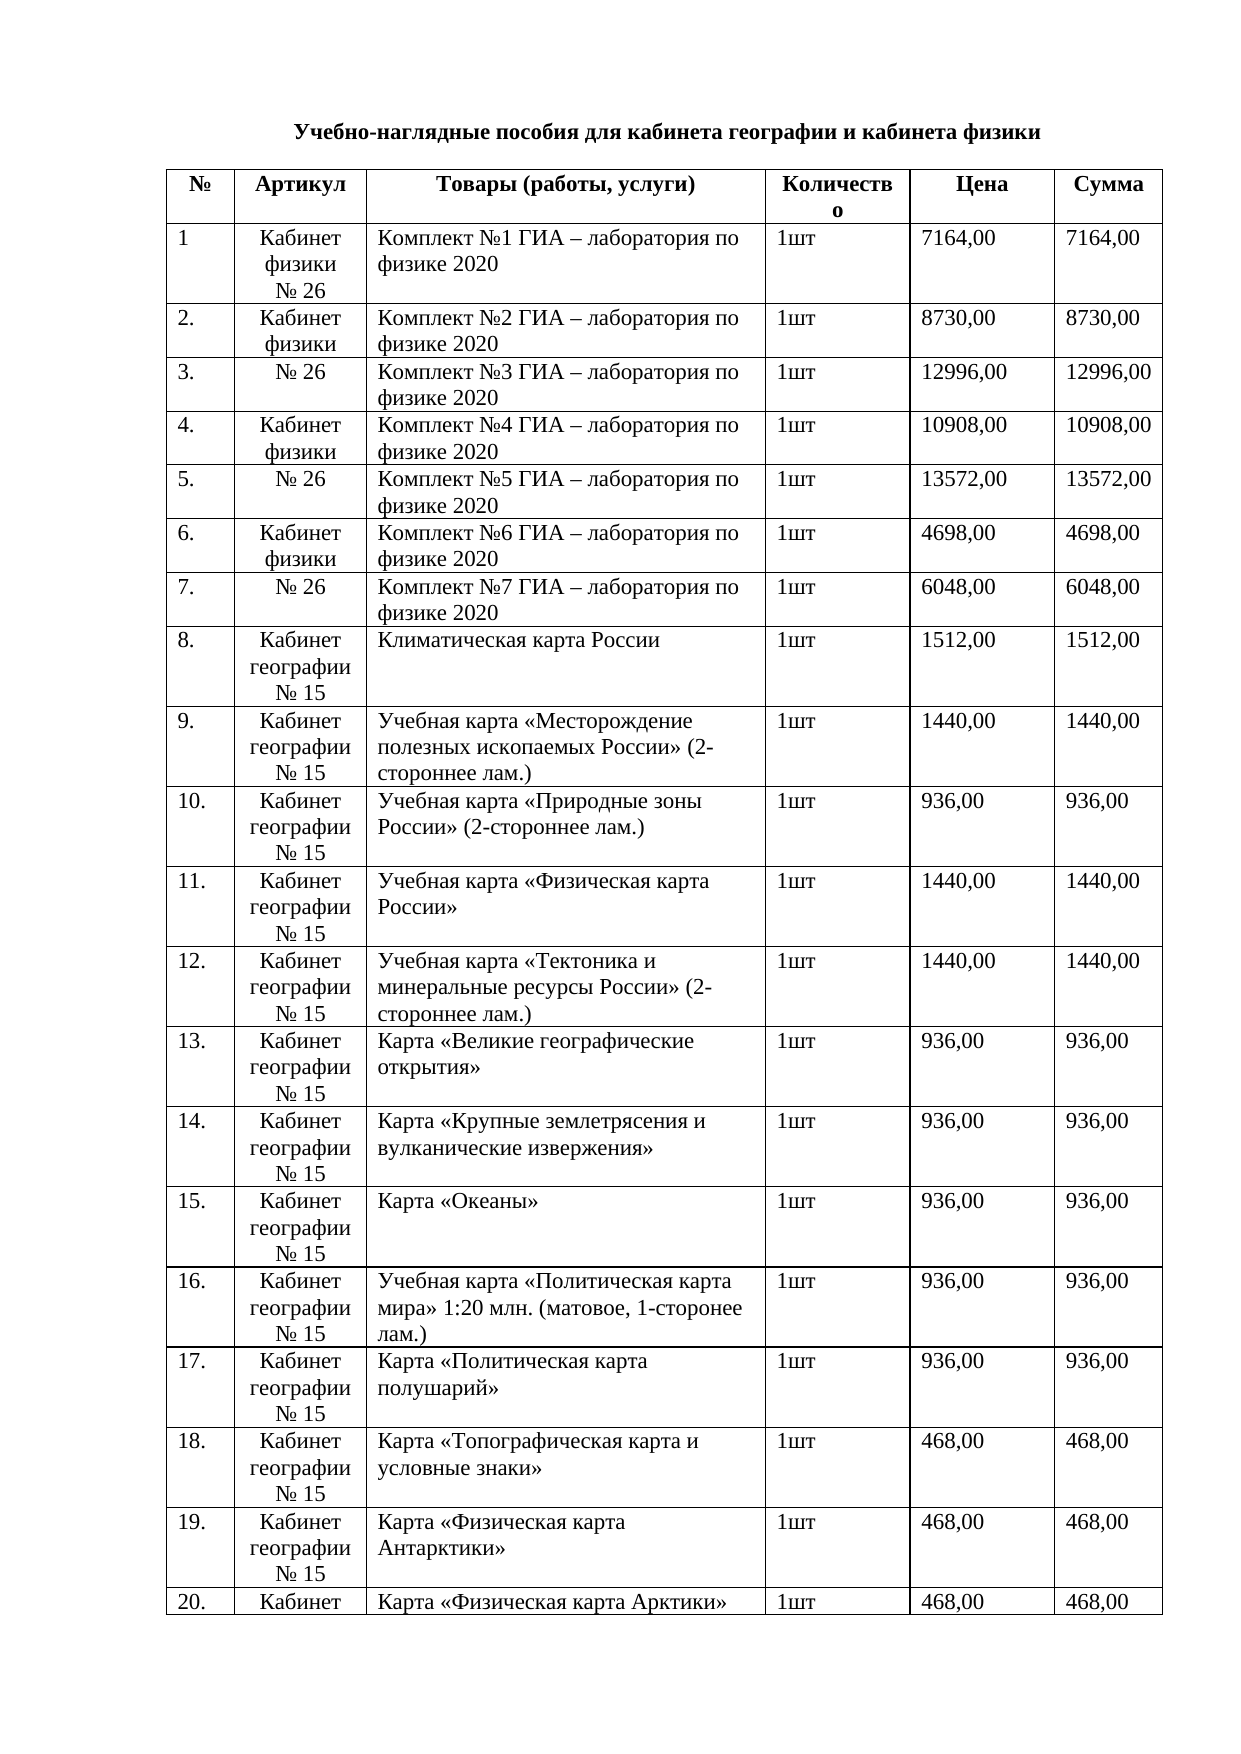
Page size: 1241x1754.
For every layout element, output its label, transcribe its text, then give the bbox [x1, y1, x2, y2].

table_header Количество [766, 170, 909, 223]
table_cell 936,00 [911, 1187, 1054, 1266]
table_cell 8730,00 [1055, 304, 1162, 357]
table_cell Карта «Великие географические открытия» [367, 1027, 765, 1106]
table_cell Кабинет географии № 15 [235, 1508, 366, 1587]
table_cell 1шт [766, 1508, 909, 1587]
table_cell Кабинет географии № 15 [235, 947, 366, 1026]
table_header № [167, 170, 234, 223]
table_cell Кабинет географии № 15 [235, 627, 366, 706]
table_cell 1шт [766, 1027, 909, 1106]
table_cell 12. [167, 947, 234, 1026]
table_cell 2. [167, 304, 234, 357]
table_cell 15. [167, 1187, 234, 1266]
table_cell 468,00 [911, 1508, 1054, 1587]
table_cell 4698,00 [1055, 519, 1162, 572]
table_cell 5. [167, 465, 234, 518]
table_cell 10. [167, 787, 234, 866]
table_cell 936,00 [1055, 787, 1162, 866]
table_cell 1шт [766, 1187, 909, 1266]
table_cell 468,00 [1055, 1428, 1162, 1507]
table_cell 12996,00 [1055, 358, 1162, 411]
table_cell 1440,00 [1055, 947, 1162, 1026]
table_cell Климатическая карта России [367, 627, 765, 706]
table_cell 7164,00 [911, 224, 1054, 303]
table_cell 1шт [766, 1428, 909, 1507]
table_cell 17. [167, 1348, 234, 1427]
table_cell 936,00 [1055, 1027, 1162, 1106]
table_cell 1440,00 [911, 947, 1054, 1026]
table_cell 1шт [766, 304, 909, 357]
table_cell Карта «Политическая карта полушарий» [367, 1348, 765, 1427]
table_cell 4698,00 [911, 519, 1054, 572]
table_cell 936,00 [911, 1268, 1054, 1346]
table_cell Учебная карта «Политическая карта мира» 1:20 млн. (матовое, 1-сторонее лам.) [367, 1268, 765, 1346]
table_cell № 26 [235, 358, 366, 411]
table_cell 468,00 [1055, 1508, 1162, 1587]
table_cell 6048,00 [1055, 573, 1162, 626]
table_cell 1 [167, 224, 234, 303]
table_cell 936,00 [1055, 1348, 1162, 1427]
table_cell 1шт [766, 465, 909, 518]
table_cell 936,00 [911, 787, 1054, 866]
table_cell 1шт [766, 358, 909, 411]
table_cell 11. [167, 867, 234, 946]
table_cell 10908,00 [911, 412, 1054, 464]
table_header Товары (работы, услуги) [367, 170, 765, 223]
table_cell 14. [167, 1107, 234, 1186]
table_cell 936,00 [1055, 1107, 1162, 1186]
table_cell Кабинет географии № 15 [235, 787, 366, 866]
table_cell 1440,00 [1055, 867, 1162, 946]
table_cell Комплект №5 ГИА – лаборатория по физике 2020 [367, 465, 765, 518]
table_cell 1шт [766, 947, 909, 1026]
table_cell Кабинет географии № 15 [235, 1268, 366, 1346]
table_cell Комплект №7 ГИА – лаборатория по физике 2020 [367, 573, 765, 626]
table_cell 7. [167, 573, 234, 626]
table_cell Кабинет физики [235, 412, 366, 464]
table_cell Карта «Крупные землетрясения и вулканические извержения» [367, 1107, 765, 1186]
table_cell 1шт [766, 412, 909, 464]
table_cell Учебная карта «Тектоника и минеральные ресурсы России» (2-стороннее лам.) [367, 947, 765, 1026]
table_cell 1шт [766, 1107, 909, 1186]
table_cell 1440,00 [911, 707, 1054, 786]
table_cell 16. [167, 1268, 234, 1346]
table_cell Кабинет географии № 15 [235, 1348, 366, 1427]
table_cell Кабинет географии № 15 [235, 1428, 366, 1507]
table_cell Комплект №4 ГИА – лаборатория по физике 2020 [367, 412, 765, 464]
table_cell Карта «Океаны» [367, 1187, 765, 1266]
table_cell Кабинет географии № 15 [235, 707, 366, 786]
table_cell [367, 1588, 765, 1614]
table_cell 468,00 [911, 1588, 1054, 1614]
table_cell 4. [167, 412, 234, 464]
table_cell 3. [167, 358, 234, 411]
table_cell 20. [167, 1588, 234, 1614]
table_cell 13572,00 [1055, 465, 1162, 518]
table_cell Комплект №6 ГИА – лаборатория по физике 2020 [367, 519, 765, 572]
table_cell 1шт [766, 1268, 909, 1346]
table_cell Комплект №3 ГИА – лаборатория по физике 2020 [367, 358, 765, 411]
table_header Артикул [235, 170, 366, 223]
table_cell Кабинет географии № 15 [235, 1027, 366, 1106]
table_cell 468,00 [911, 1428, 1054, 1507]
table_cell 6. [167, 519, 234, 572]
table_cell 1шт [766, 1348, 909, 1427]
table_cell Учебная карта «Физическая карта России» [367, 867, 765, 946]
table_cell Кабинет физики [235, 519, 366, 572]
table_cell 936,00 [1055, 1187, 1162, 1266]
table_cell 1шт [766, 224, 909, 303]
table_cell Кабинет географии № 15 [235, 1107, 366, 1186]
table_cell 1шт [766, 1588, 909, 1614]
table_cell Кабинет физики № 26 [235, 224, 366, 303]
table_cell 1шт [766, 573, 909, 626]
text Учебно-наглядные пособия для кабинета географии и кабинета физики [177, 118, 1152, 144]
table_cell 1шт [766, 707, 909, 786]
table_cell 1шт [766, 519, 909, 572]
table_cell 468,00 [1055, 1588, 1162, 1614]
table_cell 9. [167, 707, 234, 786]
table_cell Комплект №1 ГИА – лаборатория по физике 2020 [367, 224, 765, 303]
table_cell 13. [167, 1027, 234, 1106]
table_cell Карта «Физическая карта Антарктики» [367, 1508, 765, 1587]
table_cell 1шт [766, 867, 909, 946]
table_cell 936,00 [911, 1348, 1054, 1427]
table_cell Кабинет географии № 15 [235, 1187, 366, 1266]
table_header Цена [911, 170, 1054, 223]
table_cell 19. [167, 1508, 234, 1587]
table_cell 1шт [766, 787, 909, 866]
table_cell 8. [167, 627, 234, 706]
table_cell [235, 1588, 366, 1614]
table_cell 936,00 [911, 1107, 1054, 1186]
table_cell Карта «Топографическая карта и условные знаки» [367, 1428, 765, 1507]
table_cell 6048,00 [911, 573, 1054, 626]
table_cell Кабинет географии № 15 [235, 867, 366, 946]
table_cell Кабинет физики [235, 304, 366, 357]
table_cell № 26 [235, 465, 366, 518]
table_cell 1шт [766, 627, 909, 706]
table_cell № 26 [235, 573, 366, 626]
table_cell 7164,00 [1055, 224, 1162, 303]
table_cell 1512,00 [911, 627, 1054, 706]
table_header Сумма [1055, 170, 1162, 223]
table_cell 12996,00 [911, 358, 1054, 411]
table_cell 1512,00 [1055, 627, 1162, 706]
table_cell 8730,00 [911, 304, 1054, 357]
table_cell Учебная карта «Месторождение полезных ископаемых России» (2-стороннее лам.) [367, 707, 765, 786]
table_cell 1440,00 [911, 867, 1054, 946]
table_cell 936,00 [1055, 1268, 1162, 1346]
table_cell 13572,00 [911, 465, 1054, 518]
table_cell Комплект №2 ГИА – лаборатория по физике 2020 [367, 304, 765, 357]
table_cell 18. [167, 1428, 234, 1507]
table_cell Учебная карта «Природные зоны России» (2-стороннее лам.) [367, 787, 765, 866]
table_cell 936,00 [911, 1027, 1054, 1106]
table_cell 1440,00 [1055, 707, 1162, 786]
table_cell 10908,00 [1055, 412, 1162, 464]
